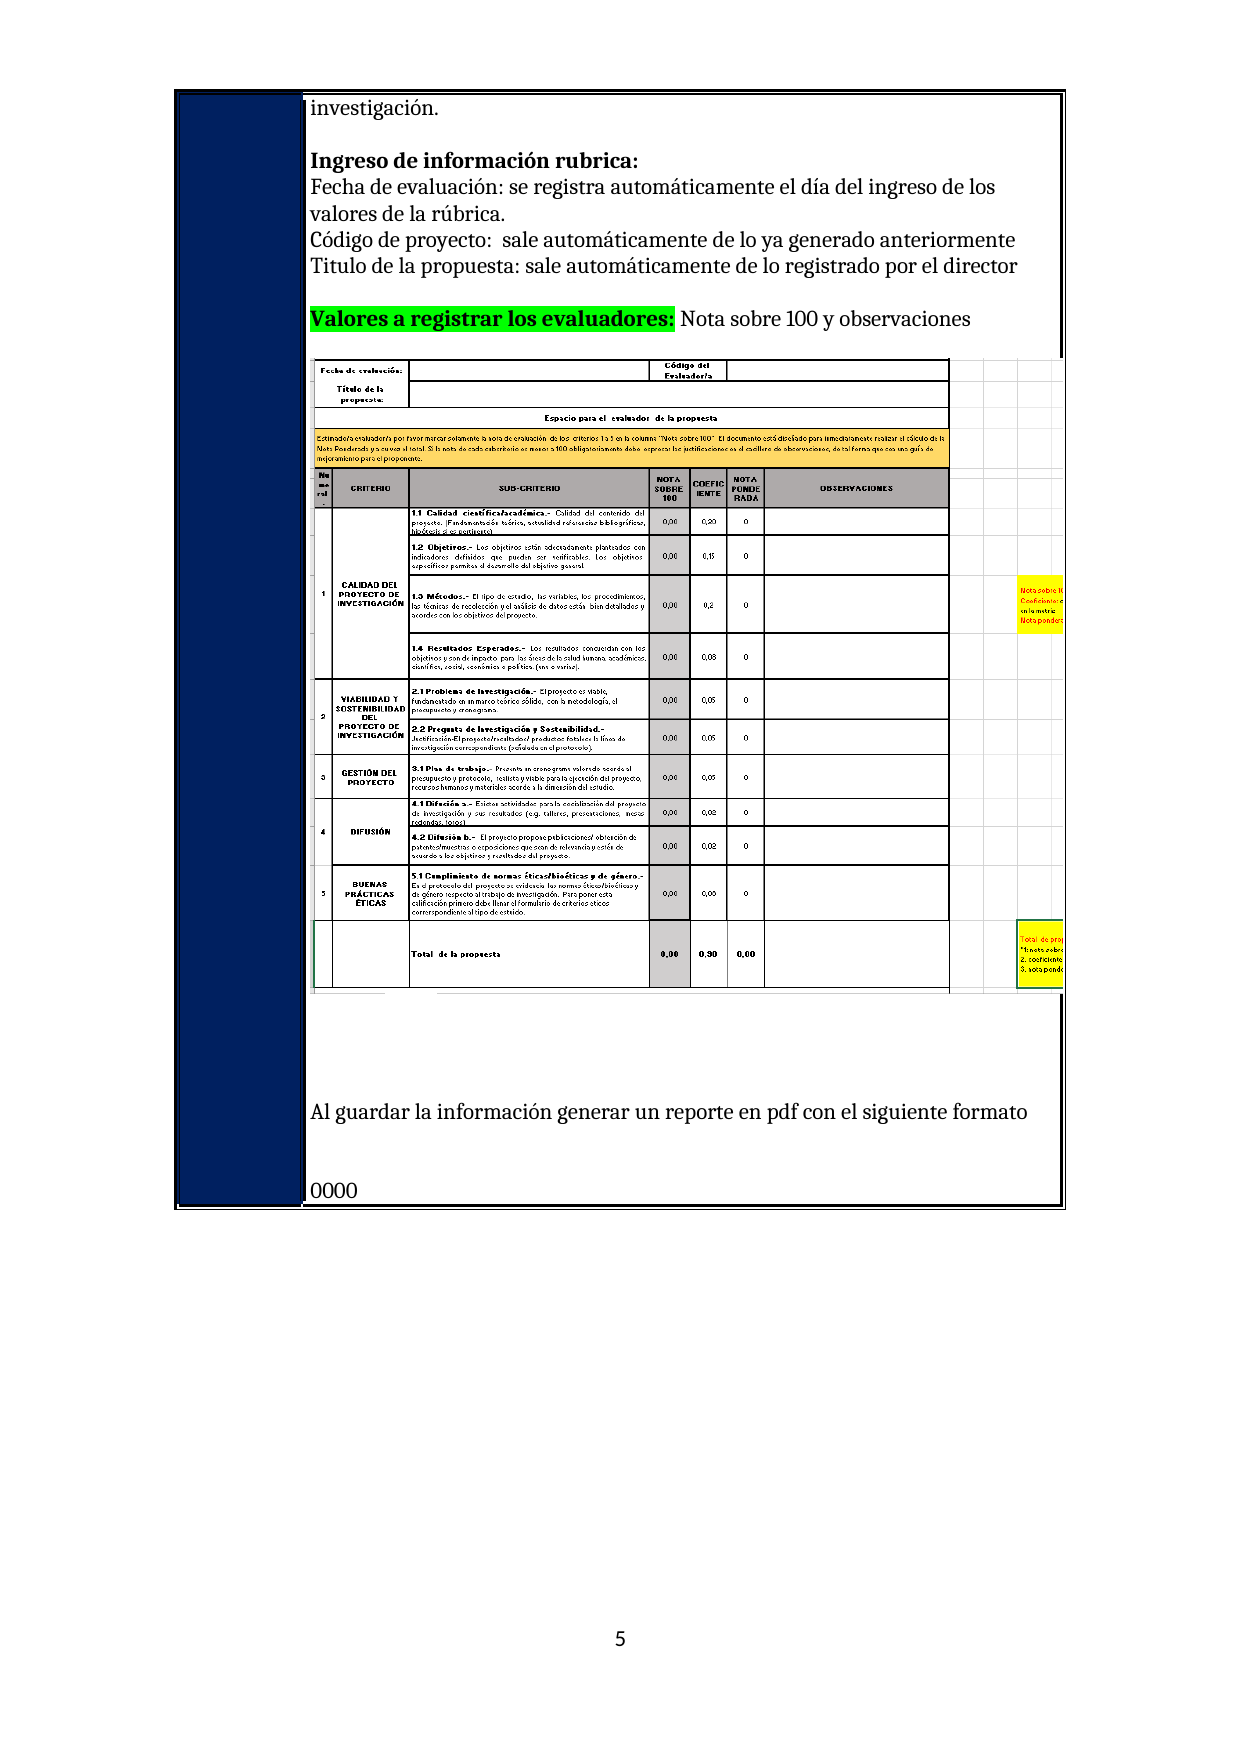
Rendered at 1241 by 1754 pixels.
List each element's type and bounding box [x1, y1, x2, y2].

table_cell [303, 95, 1060, 1204]
table_cell [177, 92, 303, 1204]
picture [310, 358, 1063, 994]
